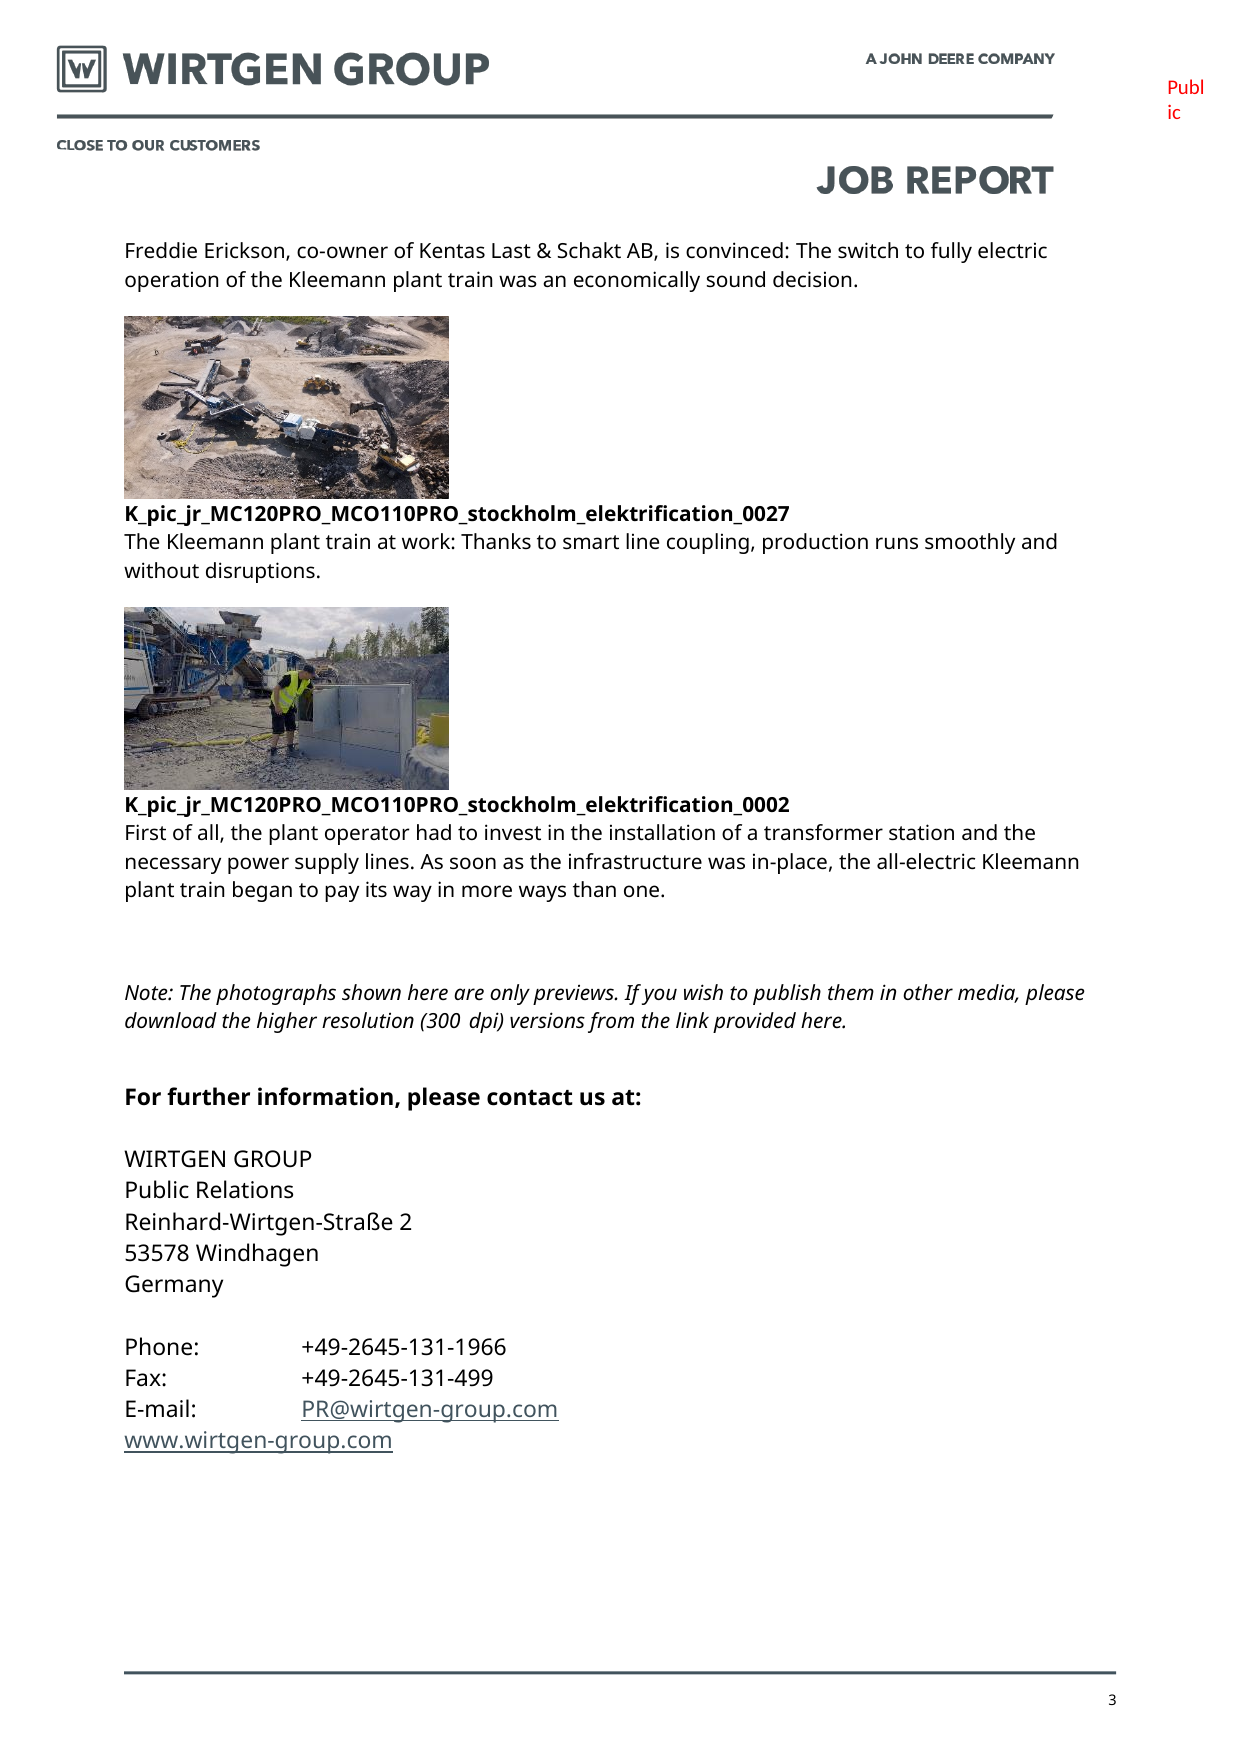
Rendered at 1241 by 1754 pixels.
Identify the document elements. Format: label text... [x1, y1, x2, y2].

text Fax: +49-2645-131-499 [124, 1362, 1116, 1393]
text Public Relations [124, 1174, 1116, 1206]
picture [124, 316, 449, 499]
text Phone: +49-2645-131-1966 [124, 1331, 1116, 1362]
text www.wirtgen-group.com [124, 1424, 1116, 1456]
text WIRTGEN GROUP [124, 1143, 1116, 1174]
text K_pic_jr_MC120PRO_MCO110PRO_stockholm_elektrification_0027 The Kleemann plant train at work: Thanks to smart line coupling, production runs smoothly and without disruptions. [124, 316, 1116, 584]
text E-mail: PR@wirtgen-group.com [124, 1393, 1116, 1424]
text For further information, please contact us at: [124, 1081, 1116, 1112]
text 53578 Windhagen [124, 1237, 1116, 1268]
text Note: The photographs shown here are only previews. If you wish to publish them in other media, please download the higher resolution (300 dpi) versions from the link provided here. [124, 978, 1116, 1035]
picture [124, 607, 449, 790]
text Germany [124, 1268, 1116, 1299]
text Reinhard-Wirtgen-Straße 2 [124, 1206, 1116, 1237]
picture [53, 45, 1062, 196]
text K_pic_jr_MC120PRO_MCO110PRO_stockholm_elektrification_0002 First of all, the plant operator had to invest in the installation of a transformer station and the necessary power supply lines. As soon as the infrastructure was in-place, the all-electric Kleemann plant train began to pay its way in more ways than one. [124, 607, 1116, 904]
